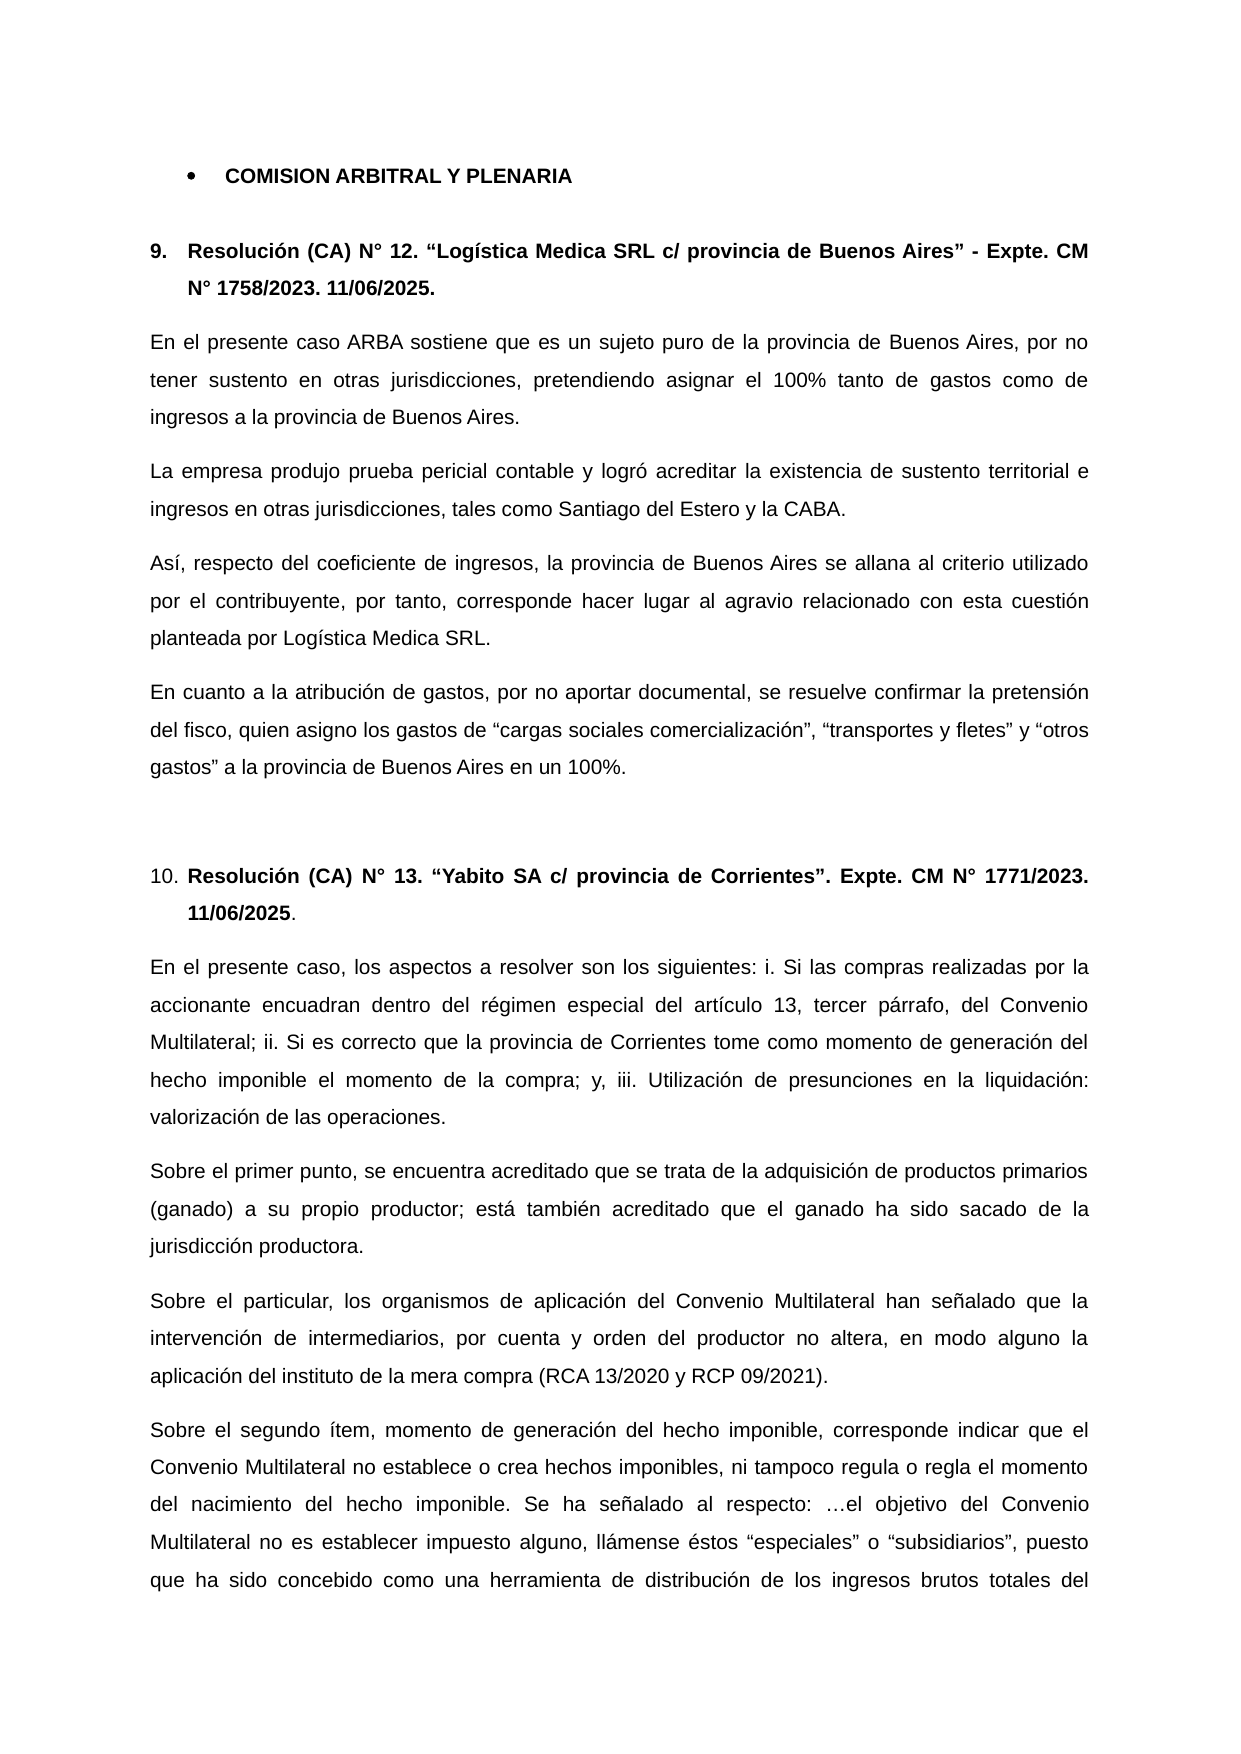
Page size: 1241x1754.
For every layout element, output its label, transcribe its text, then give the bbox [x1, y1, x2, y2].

list COMISION ARBITRAL Y PLENARIA [187, 150, 1090, 187]
text Sobre el primer punto, se encuentra acreditado que se trata de la adquisición de productos primarios (ganado) a su propio productor; está también acreditado que el ganado ha sido sacado de la jurisdicción productora. [150, 1146, 1090, 1258]
text En el presente caso ARBA sostiene que es un sujeto puro de la provincia de Buenos Aires, por no tener sustento en otras jurisdicciones, pretendiendo asignar el 100% tanto de gastos como de ingresos a la provincia de Buenos Aires. [150, 317, 1090, 429]
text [150, 1404, 1090, 1592]
text En cuanto a la atribución de gastos, por no aportar documental, se resuelve confirmar la pretensión del fisco, quien asigno los gastos de “cargas sociales comercialización”, “transportes y fletes” y “otros gastos” a la provincia de Buenos Aires en un 100%. [150, 667, 1090, 779]
text Así, respecto del coeficiente de ingresos, la provincia de Buenos Aires se allana al criterio utilizado por el contribuyente, por tanto, corresponde hacer lugar al agravio relacionado con esta cuestión planteada por Logística Medica SRL. [150, 537, 1090, 650]
text La empresa produjo prueba pericial contable y logró acreditar la existencia de sustento territorial e ingresos en otras jurisdicciones, tales como Santiago del Estero y la CABA. [150, 446, 1090, 521]
list Resolución (CA) N° 12. “Logística Medica SRL c/ provincia de Buenos Aires” - Expte. CM N° 1758/2023. 11/06/2025. [150, 225, 1090, 300]
list Resolución (CA) N° 13. “Yabito SA c/ provincia de Corrientes”. Expte. CM N° 1771/2023. 11/06/2025. [150, 850, 1090, 925]
text En el presente caso, los aspectos a resolver son los siguientes: i. Si las compras realizadas por la accionante encuadran dentro del régimen especial del artículo 13, tercer párrafo, del Convenio Multilateral; ii. Si es correcto que la provincia de Corrientes tome como momento de generación del hecho imponible el momento de la compra; y, iii. Utilización de presunciones en la liquidación: valorización de las operaciones. [150, 942, 1090, 1129]
text Sobre el particular, los organismos de aplicación del Convenio Multilateral han señalado que la intervención de intermediarios, por cuenta y orden del productor no altera, en modo alguno la aplicación del instituto de la mera compra (RCA 13/2020 y RCP 09/2021). [150, 1275, 1090, 1387]
